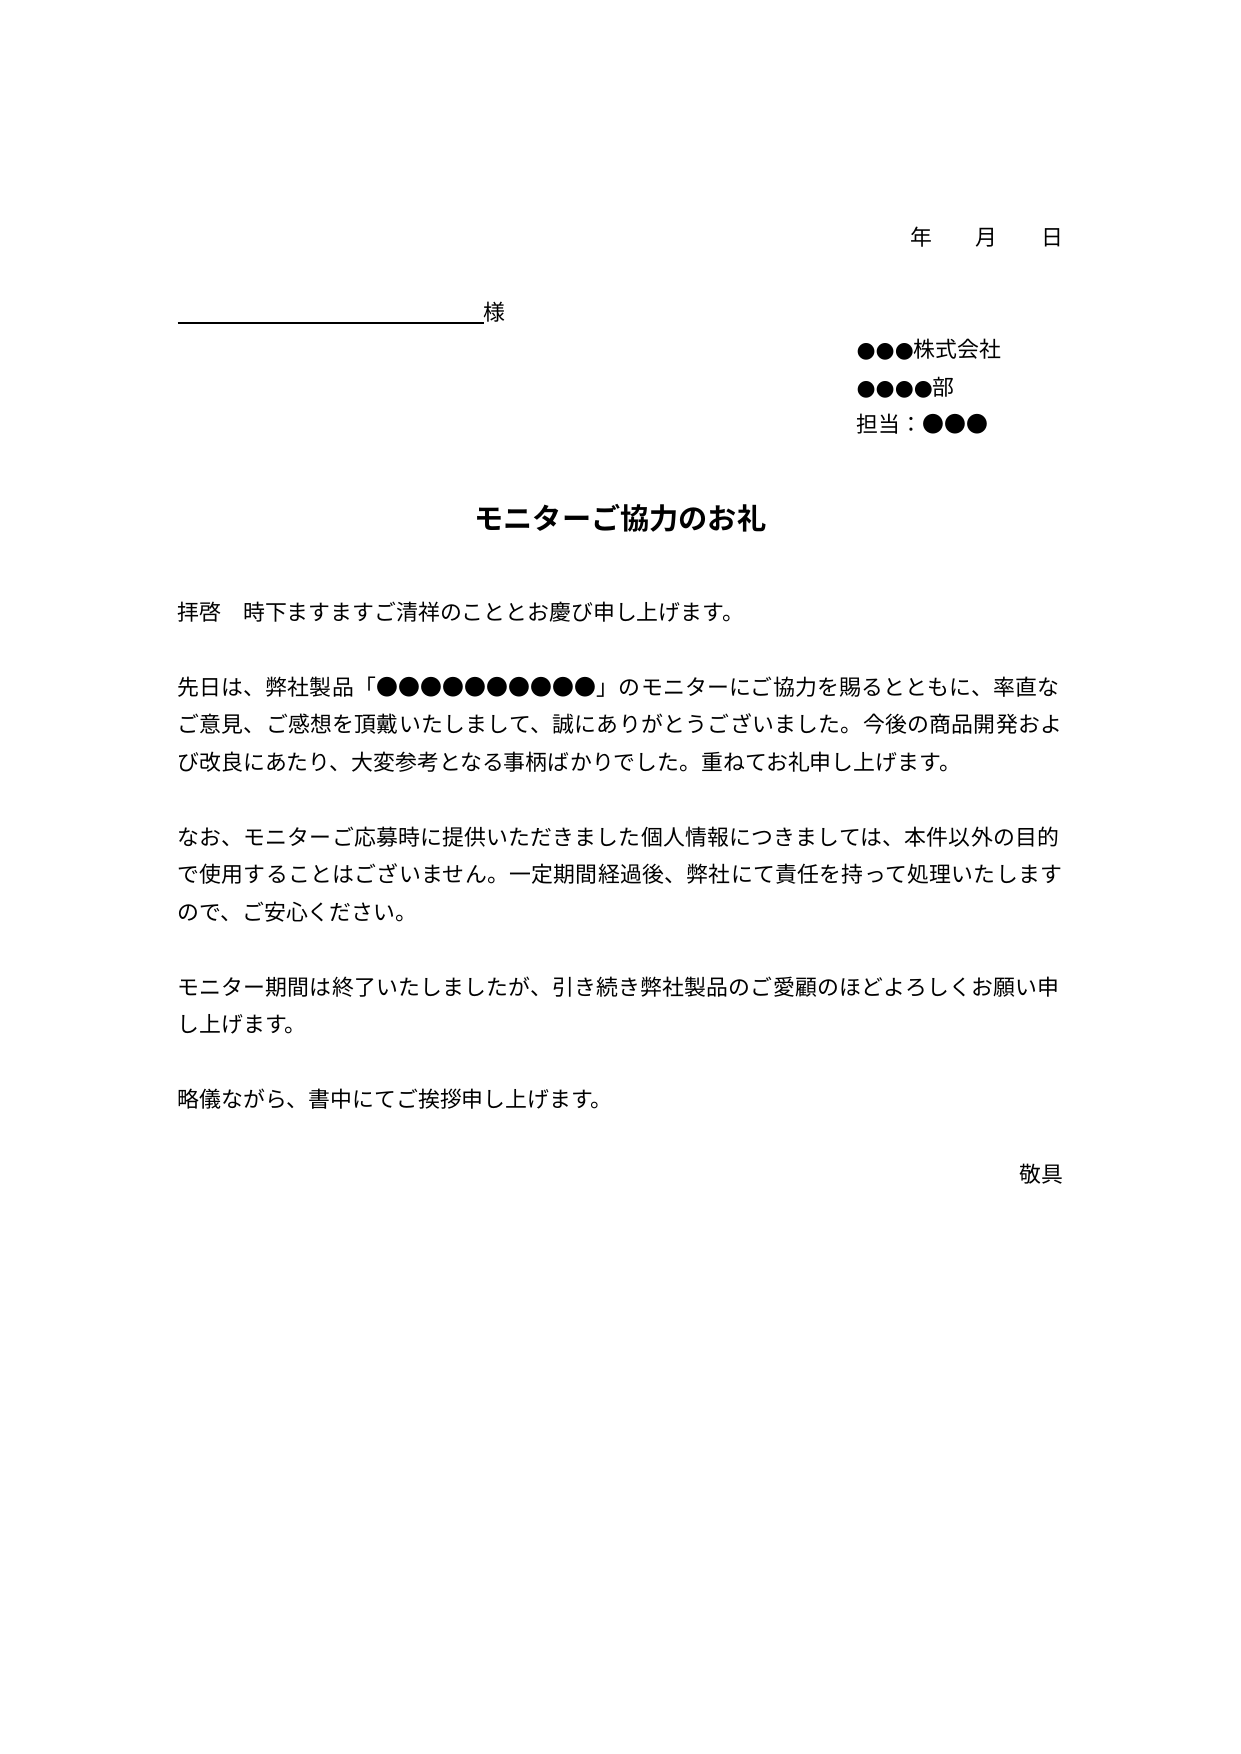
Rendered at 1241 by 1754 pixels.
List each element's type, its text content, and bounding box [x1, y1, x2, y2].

text 先日は、弊社製品「●●●●●●●●●●」のモニターにご協力を賜るとともに、率直なご意見、ご感想を頂戴いたしまして、誠にありがとうございました。今後の商品開発および改良にあたり、大変参考となる事柄ばかりでした。重ねてお礼申し上げます。 [177, 667, 1063, 779]
text 年 月 日 [177, 217, 1063, 254]
text モニター期間は終了いたしましたが、引き続き弊社製品のご愛顧のほどよろしくお願い申し上げます。 [177, 967, 1063, 1042]
text ●●●株式会社 [177, 329, 1063, 367]
text モニターご協力のお礼 [177, 479, 1063, 554]
text 拝啓 時下ますますご清祥のこととお慶び申し上げます。 [177, 592, 1063, 629]
text 略儀ながら、書中にてご挨拶申し上げます。 [177, 1079, 1063, 1117]
text 様 [177, 292, 1063, 329]
text 担当：●●● [177, 404, 1063, 442]
text ●●●●部 [177, 367, 1063, 404]
text 敬具 [177, 1154, 1063, 1192]
text なお、モニターご応募時に提供いただきました個人情報につきましては、本件以外の目的で使用することはございません。一定期間経過後、弊社にて責任を持って処理いたしますので、ご安心ください。 [177, 817, 1063, 929]
